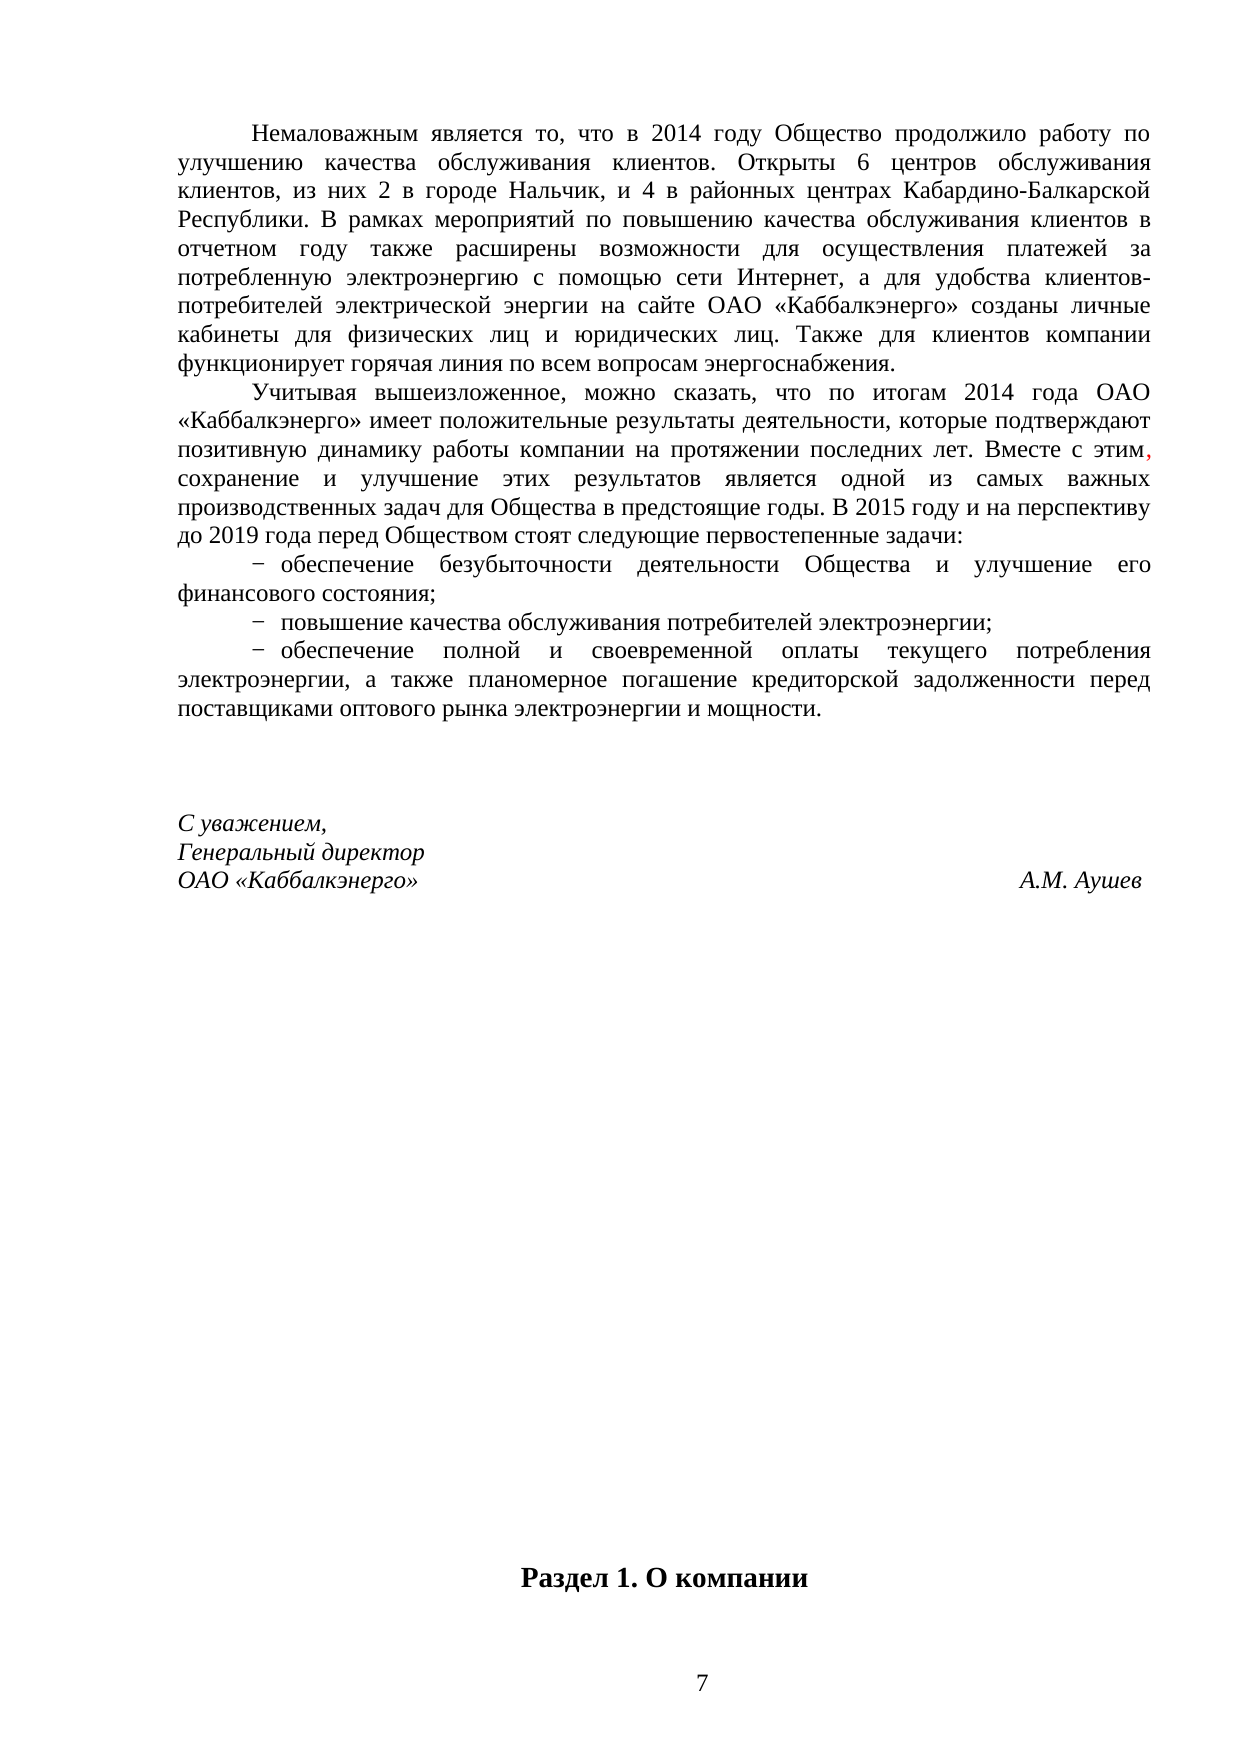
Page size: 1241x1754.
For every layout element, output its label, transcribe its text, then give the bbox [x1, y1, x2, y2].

list обеспечение полной и своевременной оплаты текущего потребления электроэнергии, а также планомерное погашение кредиторской задолженности перед поставщиками оптового рынка электроэнергии и мощности. [177, 636, 1152, 722]
text ОАО «Каббалкэнерго» А.М. Аушев [177, 866, 1152, 894]
text Немаловажным является то, что в 2014 году Общество продолжило работу по улучшению качества обслуживания клиентов. Открыты 6 центров обслуживания клиентов, из них 2 в городе Нальчик, и 4 в районных центрах Кабардино-Балкарской Республики. В рамках мероприятий по повышению качества обслуживания клиентов в отчетном году также расширены возможности для осуществления платежей за потребленную электроэнергию с помощью сети Интернет, а для удобства клиентов-потребителей электрической энергии на сайте ОАО «Каббалкэнерго» созданы личные кабинеты для физических лиц и юридических лиц. Также для клиентов компании функционирует горячая линия по всем вопросам энергоснабжения. [177, 118, 1152, 377]
list обеспечение безубыточности деятельности Общества и улучшение его финансового состояния; [177, 549, 1152, 607]
list повышение качества обслуживания потребителей электроэнергии; [177, 607, 1152, 636]
text Учитывая вышеизложенное, можно сказать, что по итогам 2014 года ОАО «Каббалкэнерго» имеет положительные результаты деятельности, которые подтверждают позитивную динамику работы компании на протяжении последних лет. Вместе с этим, сохранение и улучшение этих результатов является одной из самых важных производственных задач для Общества в предстоящие годы. В 2015 году и на перспективу до 2019 года перед Обществом стоят следующие первостепенные задачи: [177, 377, 1152, 549]
text С уважением, [177, 808, 1152, 837]
text Генеральный директор [177, 837, 1152, 866]
list Раздел 1. О компании [177, 1560, 1152, 1593]
